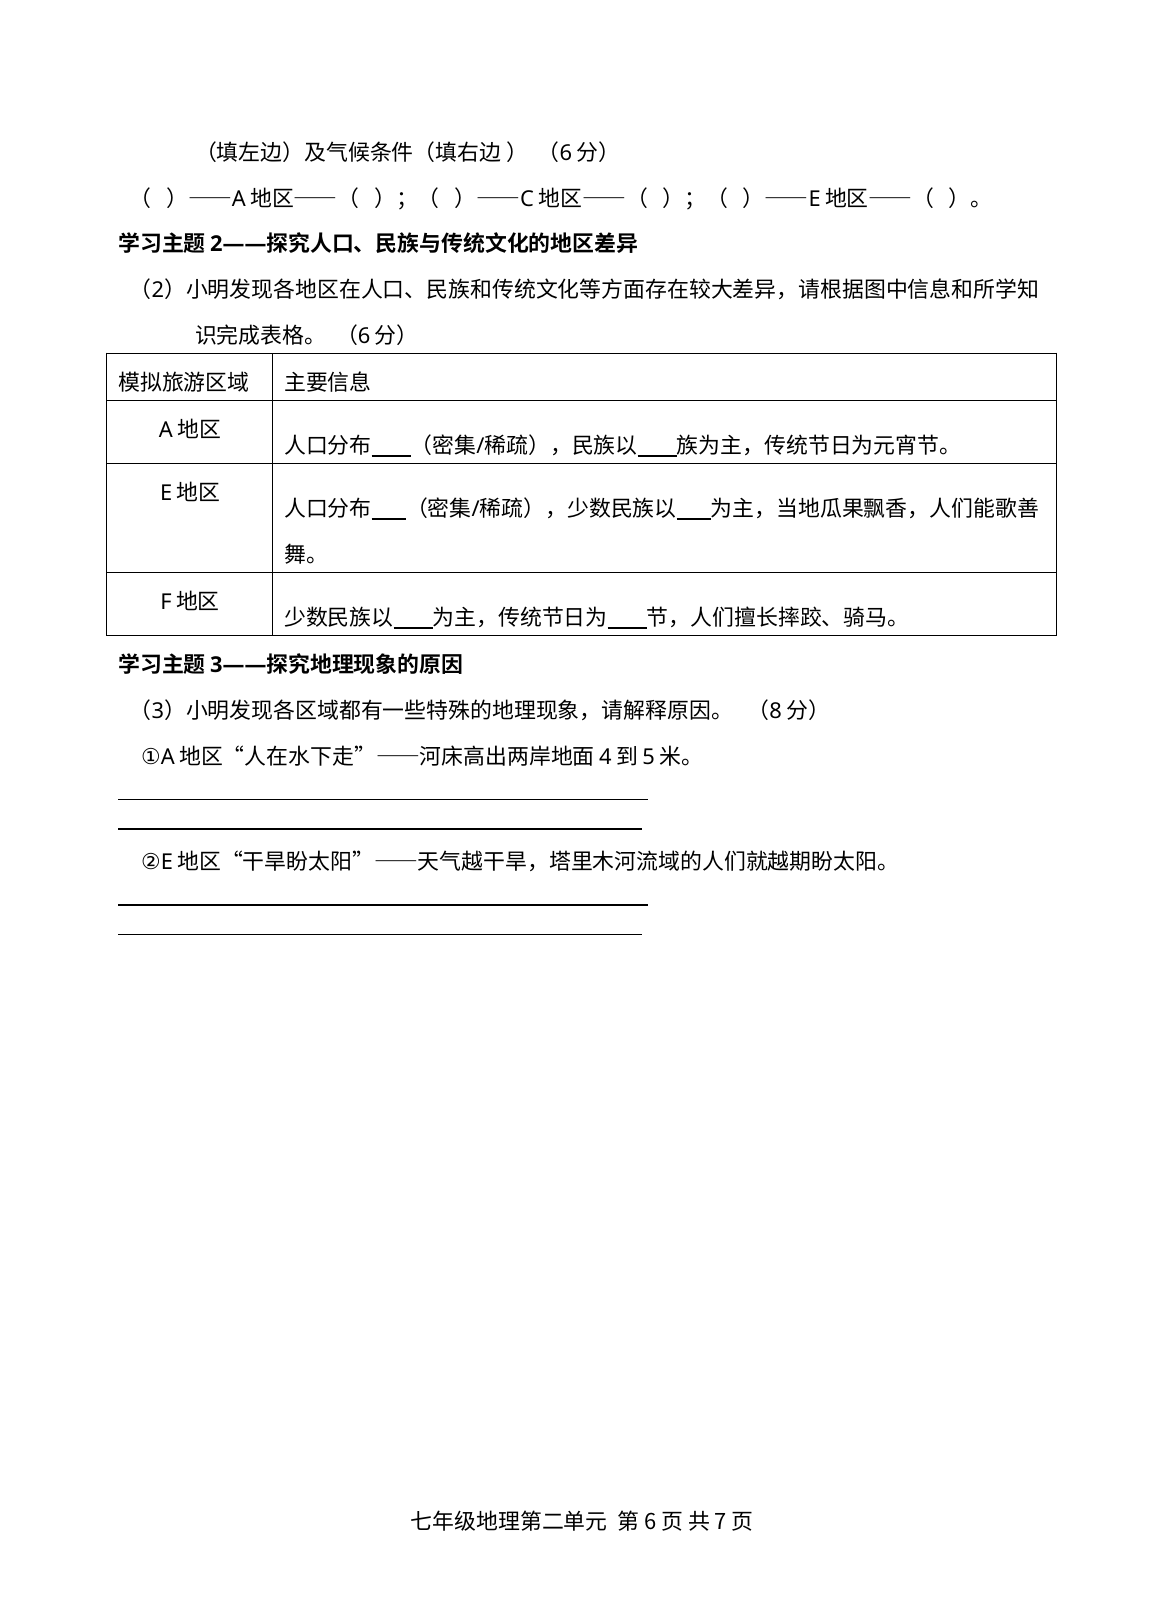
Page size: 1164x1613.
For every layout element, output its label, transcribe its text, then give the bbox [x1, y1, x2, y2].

table_header 模拟旅游区域 [107, 354, 272, 399]
text 学习主题2——探究人口、民族与传统文化的地区差异 [118, 215, 1045, 261]
table_cell F地区 [107, 573, 272, 635]
table_cell E地区 [107, 464, 272, 572]
table_header 主要信息 [273, 354, 1056, 399]
text ②E地区“干旱盼太阳”——天气越干旱，塔里木河流域的人们就越期盼太阳。 [118, 833, 1045, 879]
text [118, 123, 1045, 169]
text 学习主题3——探究地理现象的原因 [118, 636, 1045, 682]
text （ ）——A地区——（ ）；（ ）——C地区——（ ）；（ ）——E地区——（ ）。 [118, 169, 1045, 215]
table_cell 少数民族以 为主，传统节日为 节，人们擅长摔跤、骑马。 [273, 573, 1056, 635]
table_cell 人口分布 （密集/稀疏），少数民族以 为主，当地瓜果飘香，人们能歌善舞。 [273, 464, 1056, 572]
text （3）小明发现各区域都有一些特殊的地理现象，请解释原因。 （8分） [118, 682, 1045, 727]
table_cell A地区 [107, 401, 272, 463]
text ①A地区“人在水下走”——河床高出两岸地面4到5米。 [118, 727, 1045, 773]
table_cell 人口分布 （密集/稀疏），民族以 族为主，传统节日为元宵节。 [273, 401, 1056, 463]
text （2）小明发现各地区在人口、民族和传统文化等方面存在较大差异，请根据图中信息和所学知识完成表格。 （6分） [118, 261, 1045, 353]
